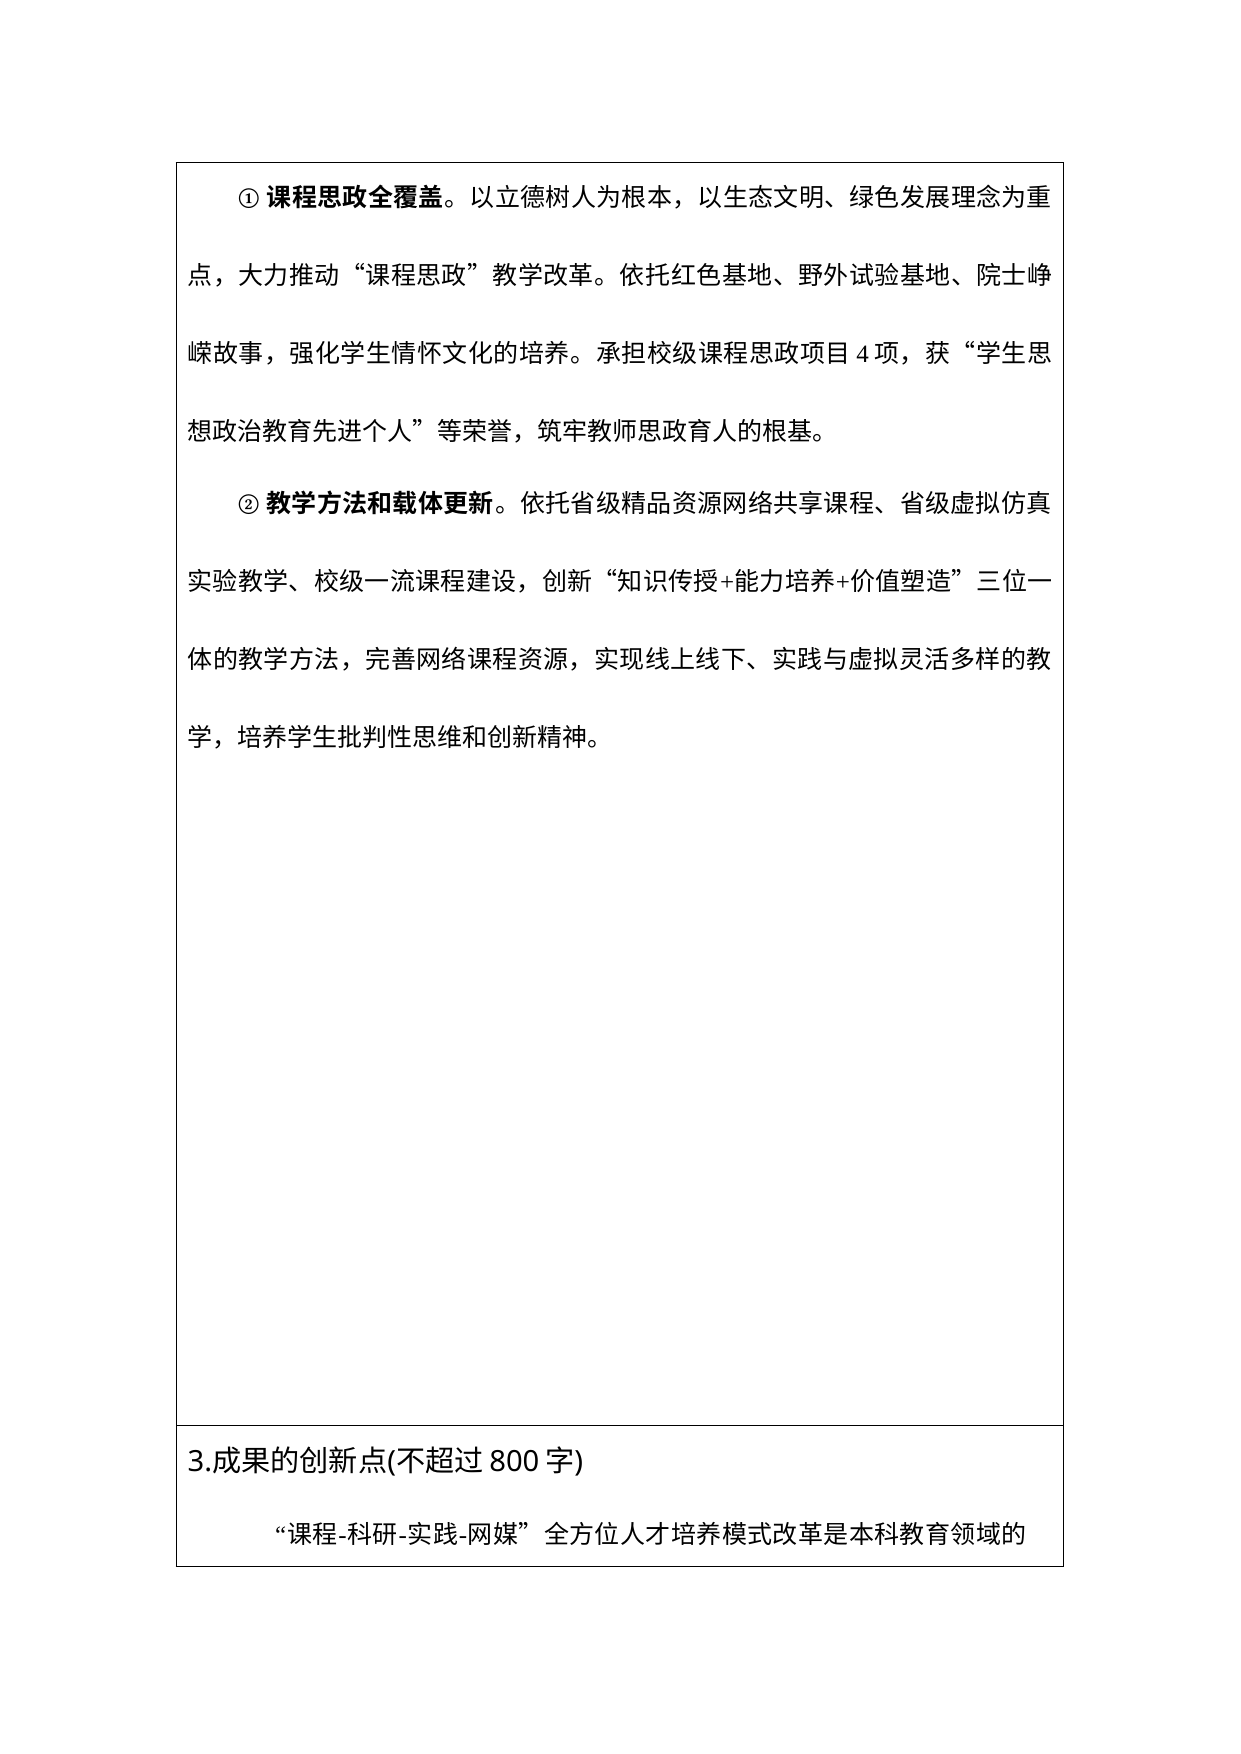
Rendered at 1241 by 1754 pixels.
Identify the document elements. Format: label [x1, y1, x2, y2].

table_cell [177, 163, 1063, 1425]
table_cell [177, 1426, 1063, 1566]
